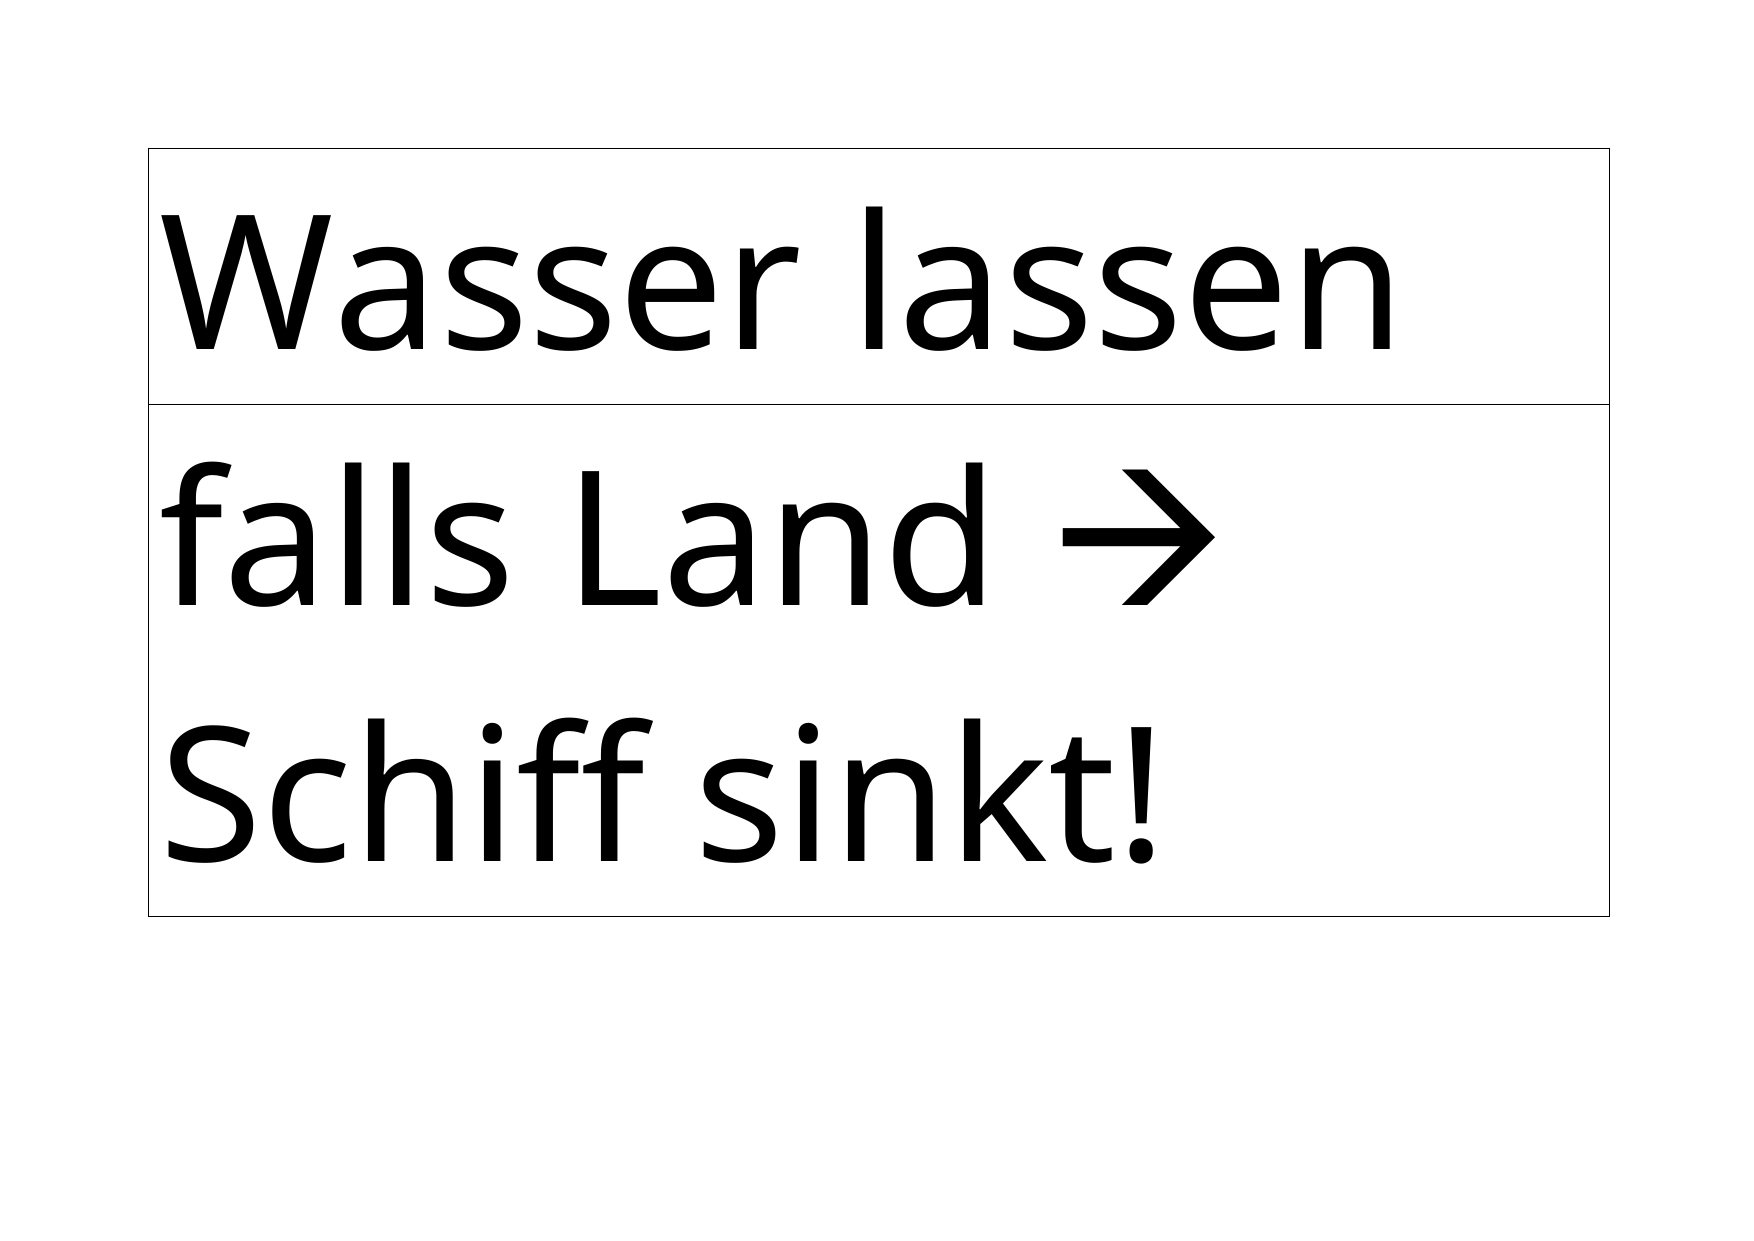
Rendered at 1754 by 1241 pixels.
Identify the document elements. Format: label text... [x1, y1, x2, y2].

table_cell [149, 149, 1609, 404]
table_cell falls Land Schiff sinkt! [149, 405, 1609, 916]
